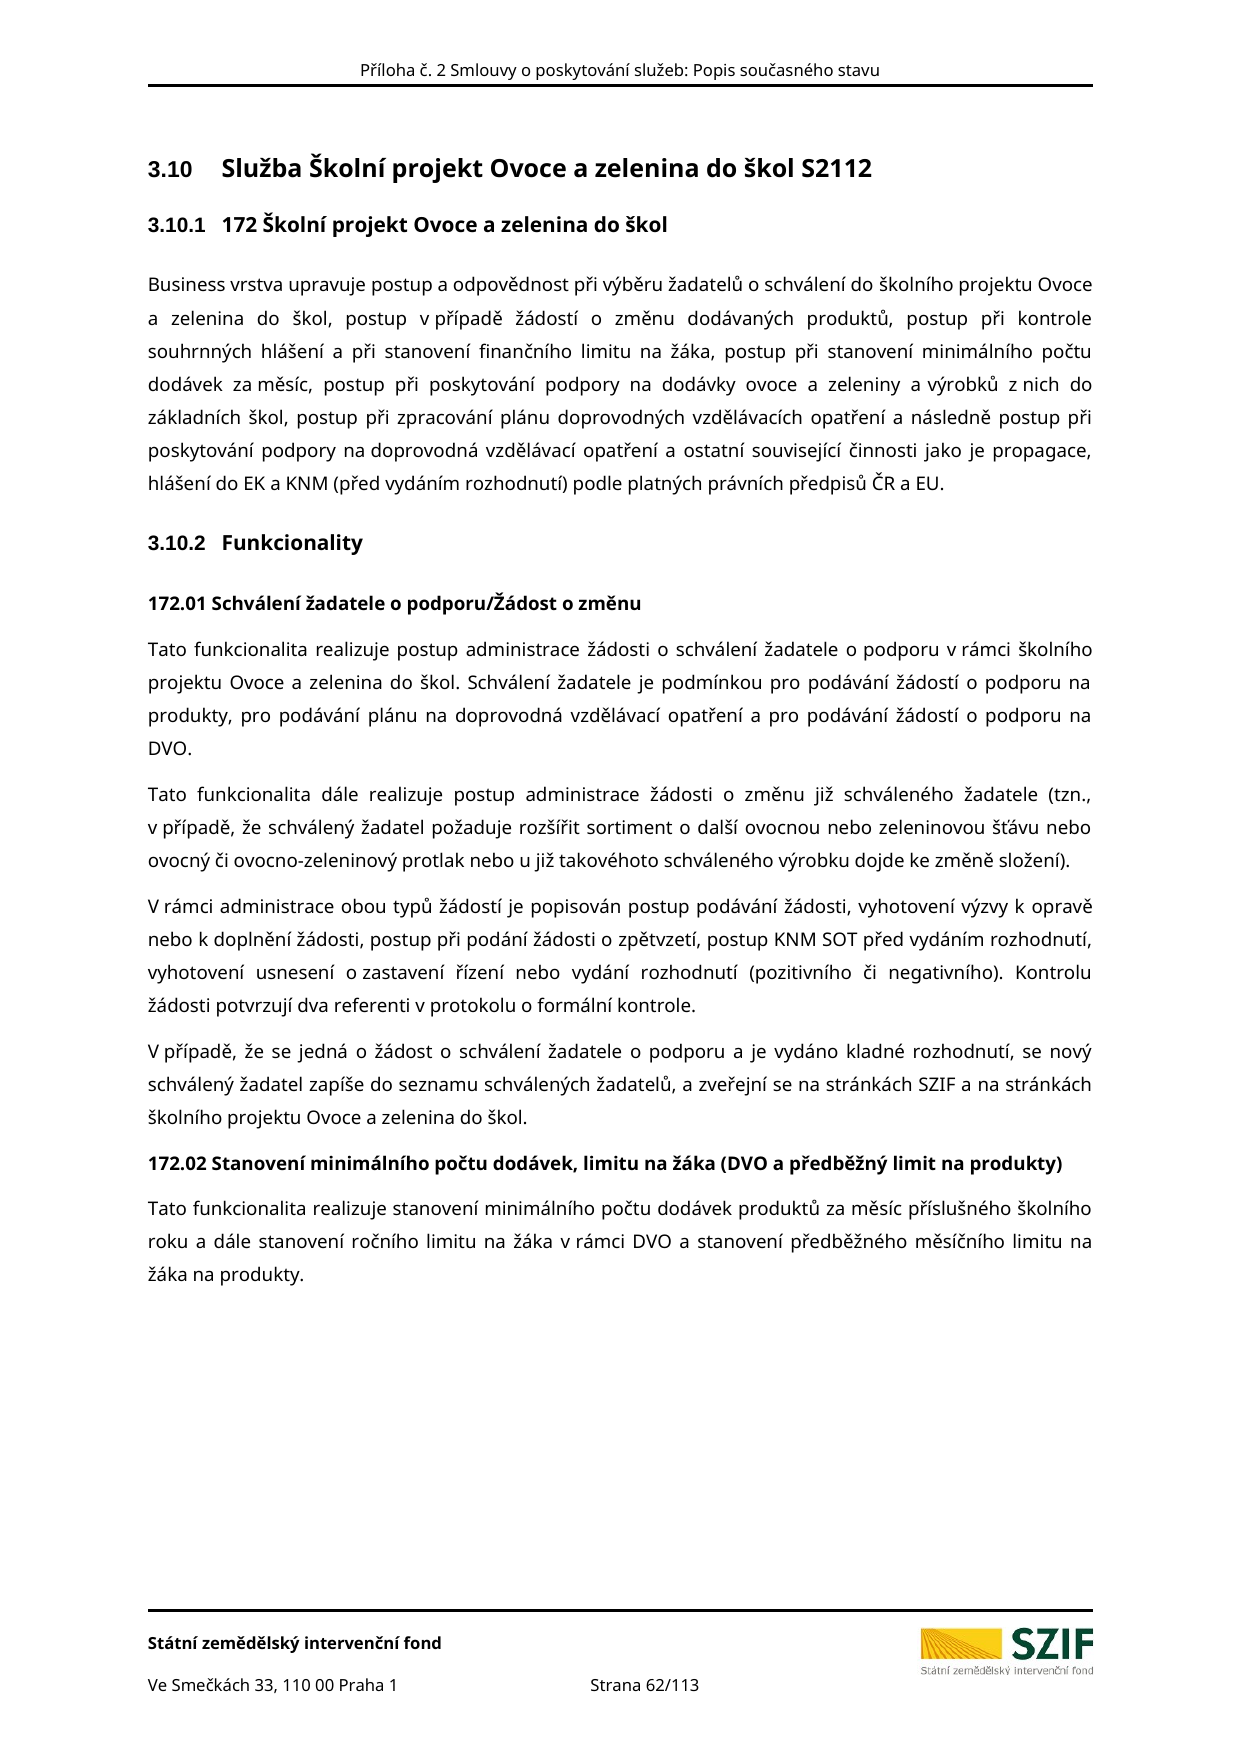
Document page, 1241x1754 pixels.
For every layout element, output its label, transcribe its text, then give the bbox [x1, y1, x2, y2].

text 172.01 Schválení žadatele o podporu/Žádost o změnu [148, 590, 1093, 616]
text Tato funkcionalita realizuje postup administrace žádosti o schválení žadatele o podporu v rámci školního projektu Ovoce a zelenina do škol. Schválení žadatele je podmínkou pro podávání žádostí o podporu na produkty, pro podávání plánu na doprovodná vzdělávací opatření a pro podávání žádostí o podporu na DVO. [148, 636, 1093, 761]
subtitle Služba Školní projekt Ovoce a zelenina do škol S2112 [148, 151, 1093, 185]
text Tato funkcionalita dále realizuje postup administrace žádosti o změnu již schváleného žadatele (tzn., v případě, že schválený žadatel požaduje rozšířit sortiment o další ovocnou nebo zeleninovou šťávu nebo ovocný či ovocno-zeleninový protlak nebo u již takovéhoto schváleného výrobku dojde ke změně složení). [148, 781, 1093, 873]
text 172.02 Stanovení minimálního počtu dodávek, limitu na žáka (DVO a předběžný limit na produkty) [148, 1150, 1093, 1175]
subtitle 172 Školní projekt Ovoce a zelenina do škol [148, 210, 1093, 238]
text V případě, že se jedná o žádost o schválení žadatele o podporu a je vydáno kladné rozhodnutí, se nový schválený žadatel zapíše do seznamu schválených žadatelů, a zveřejní se na stránkách SZIF a na stránkách školního projektu Ovoce a zelenina do škol. [148, 1038, 1093, 1130]
text V rámci administrace obou typů žádostí je popisován postup podávání žádosti, vyhotovení výzvy k opravě nebo k doplnění žádosti, postup při podání žádosti o zpětvzetí, postup KNM SOT před vydáním rozhodnutí, vyhotovení usnesení o zastavení řízení nebo vydání rozhodnutí (pozitivního či negativního). Kontrolu žádosti potvrzují dva referenti v protokolu o formální kontrole. [148, 893, 1093, 1018]
text Tato funkcionalita realizuje stanovení minimálního počtu dodávek produktů za měsíc příslušného školního roku a dále stanovení ročního limitu na žáka v rámci DVO a stanovení předběžného měsíčního limitu na žáka na produkty. [148, 1195, 1093, 1287]
subtitle Funkcionality [148, 528, 1093, 557]
picture [917, 1627, 1095, 1675]
text Business vrstva upravuje postup a odpovědnost při výběru žadatelů o schválení do školního projektu Ovoce a zelenina do škol, postup v případě žádostí o změnu dodávaných produktů, postup při kontrole souhrnných hlášení a při stanovení finančního limitu na žáka, postup při stanovení minimálního počtu dodávek za měsíc, postup při poskytování podpory na dodávky ovoce a zeleniny a výrobků z nich do základních škol, postup při zpracování plánu doprovodných vzdělávacích opatření a následně postup při poskytování podpory na doprovodná vzdělávací opatření a ostatní související činnosti jako je propagace, hlášení do EK a KNM (před vydáním rozhodnutí) podle platných právních předpisů ČR a EU. [148, 272, 1093, 496]
